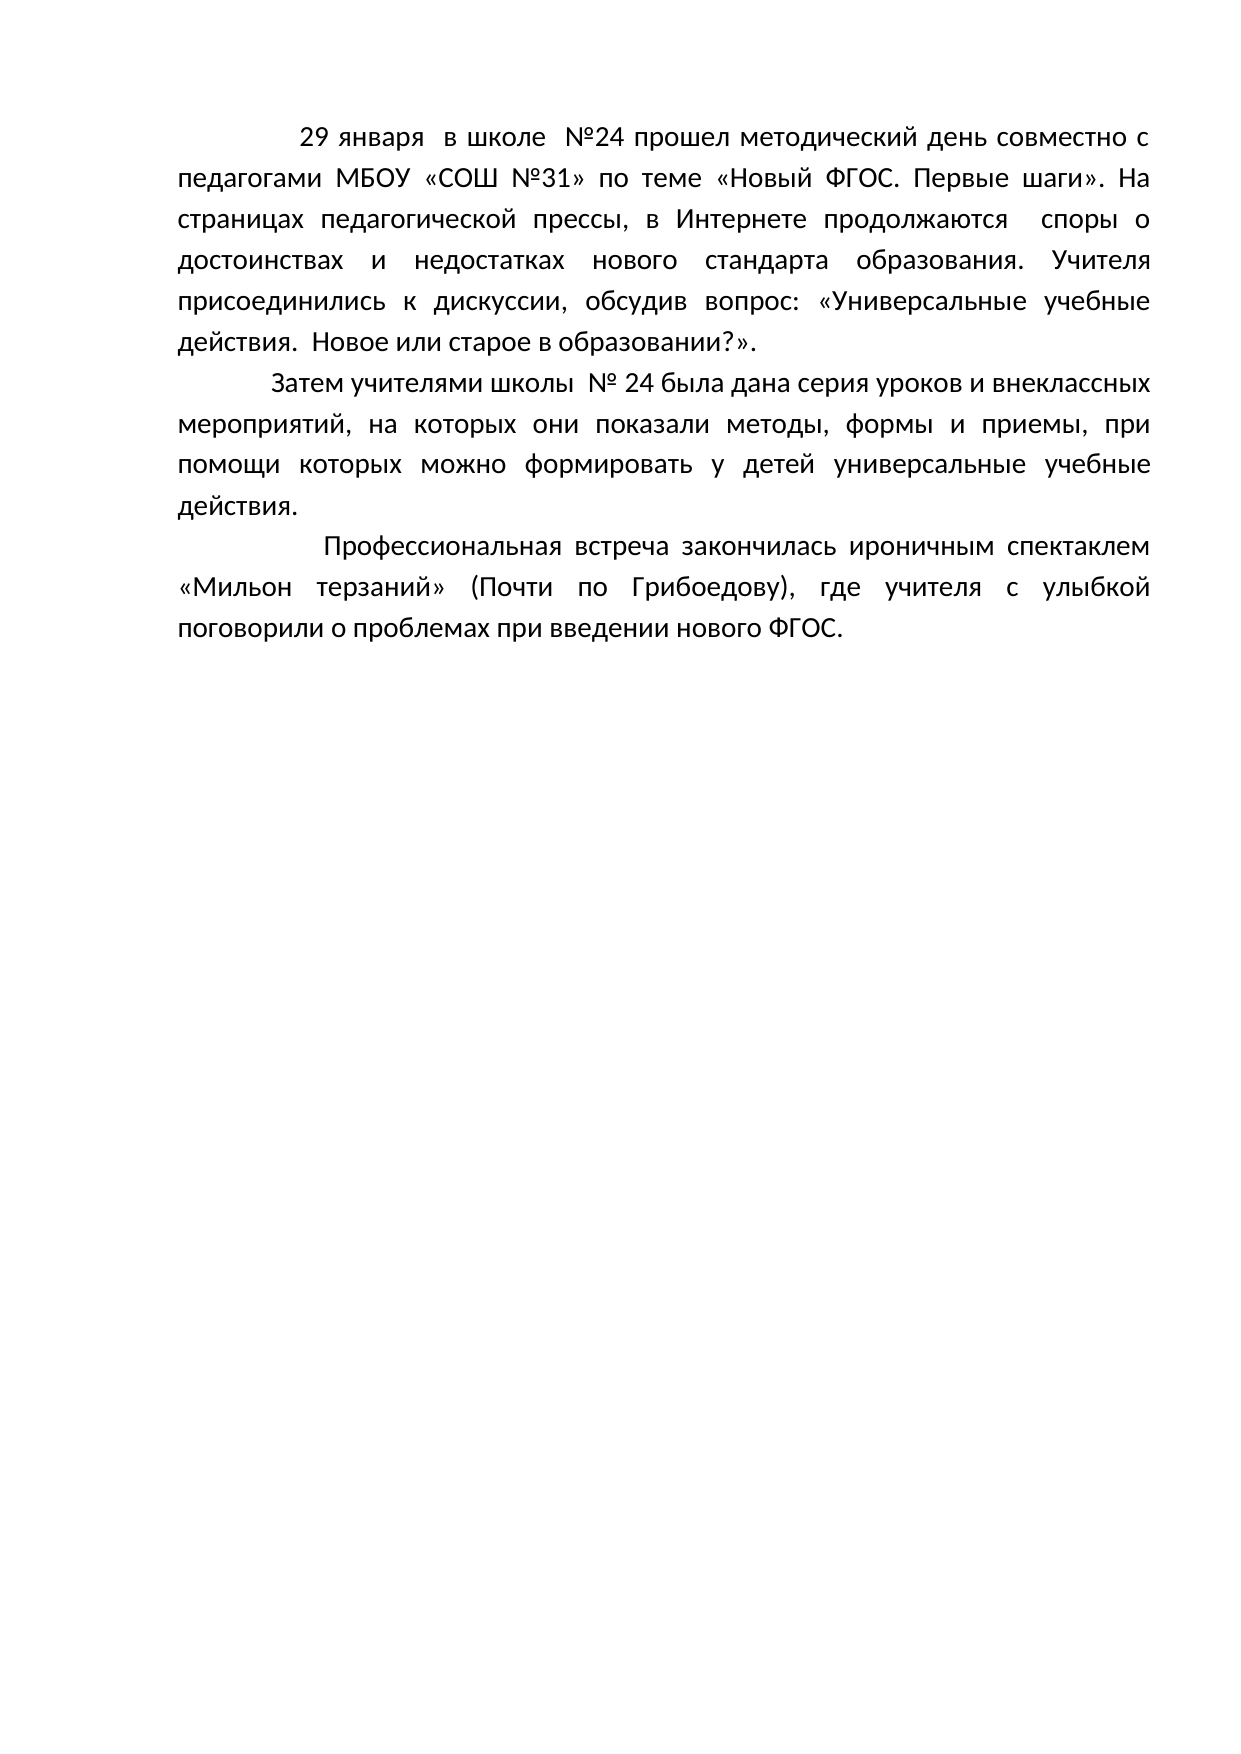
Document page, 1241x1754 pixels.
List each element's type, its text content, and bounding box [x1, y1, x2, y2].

text 29 января в школе №24 прошел методический день совместно с педагогами МБОУ «СОШ №31» по теме «Новый ФГОС. Первые шаги». На страницах педагогической прессы, в Интернете продолжаются споры о достоинствах и недостатках нового стандарта образования. Учителя присоединились к дискуссии, обсудив вопрос: «Универсальные учебные действия. Новое или старое в образовании?». [177, 118, 1152, 358]
text Затем учителями школы № 24 была дана серия уроков и внеклассных мероприятий, на которых они показали методы, формы и приемы, при помощи которых можно формировать у детей универсальные учебные действия. [177, 364, 1152, 522]
text Профессиональная встреча закончилась ироничным спектаклем «Мильон терзаний» (Почти по Грибоедову), где учителя с улыбкой поговорили о проблемах при введении нового ФГОС. [177, 527, 1152, 645]
